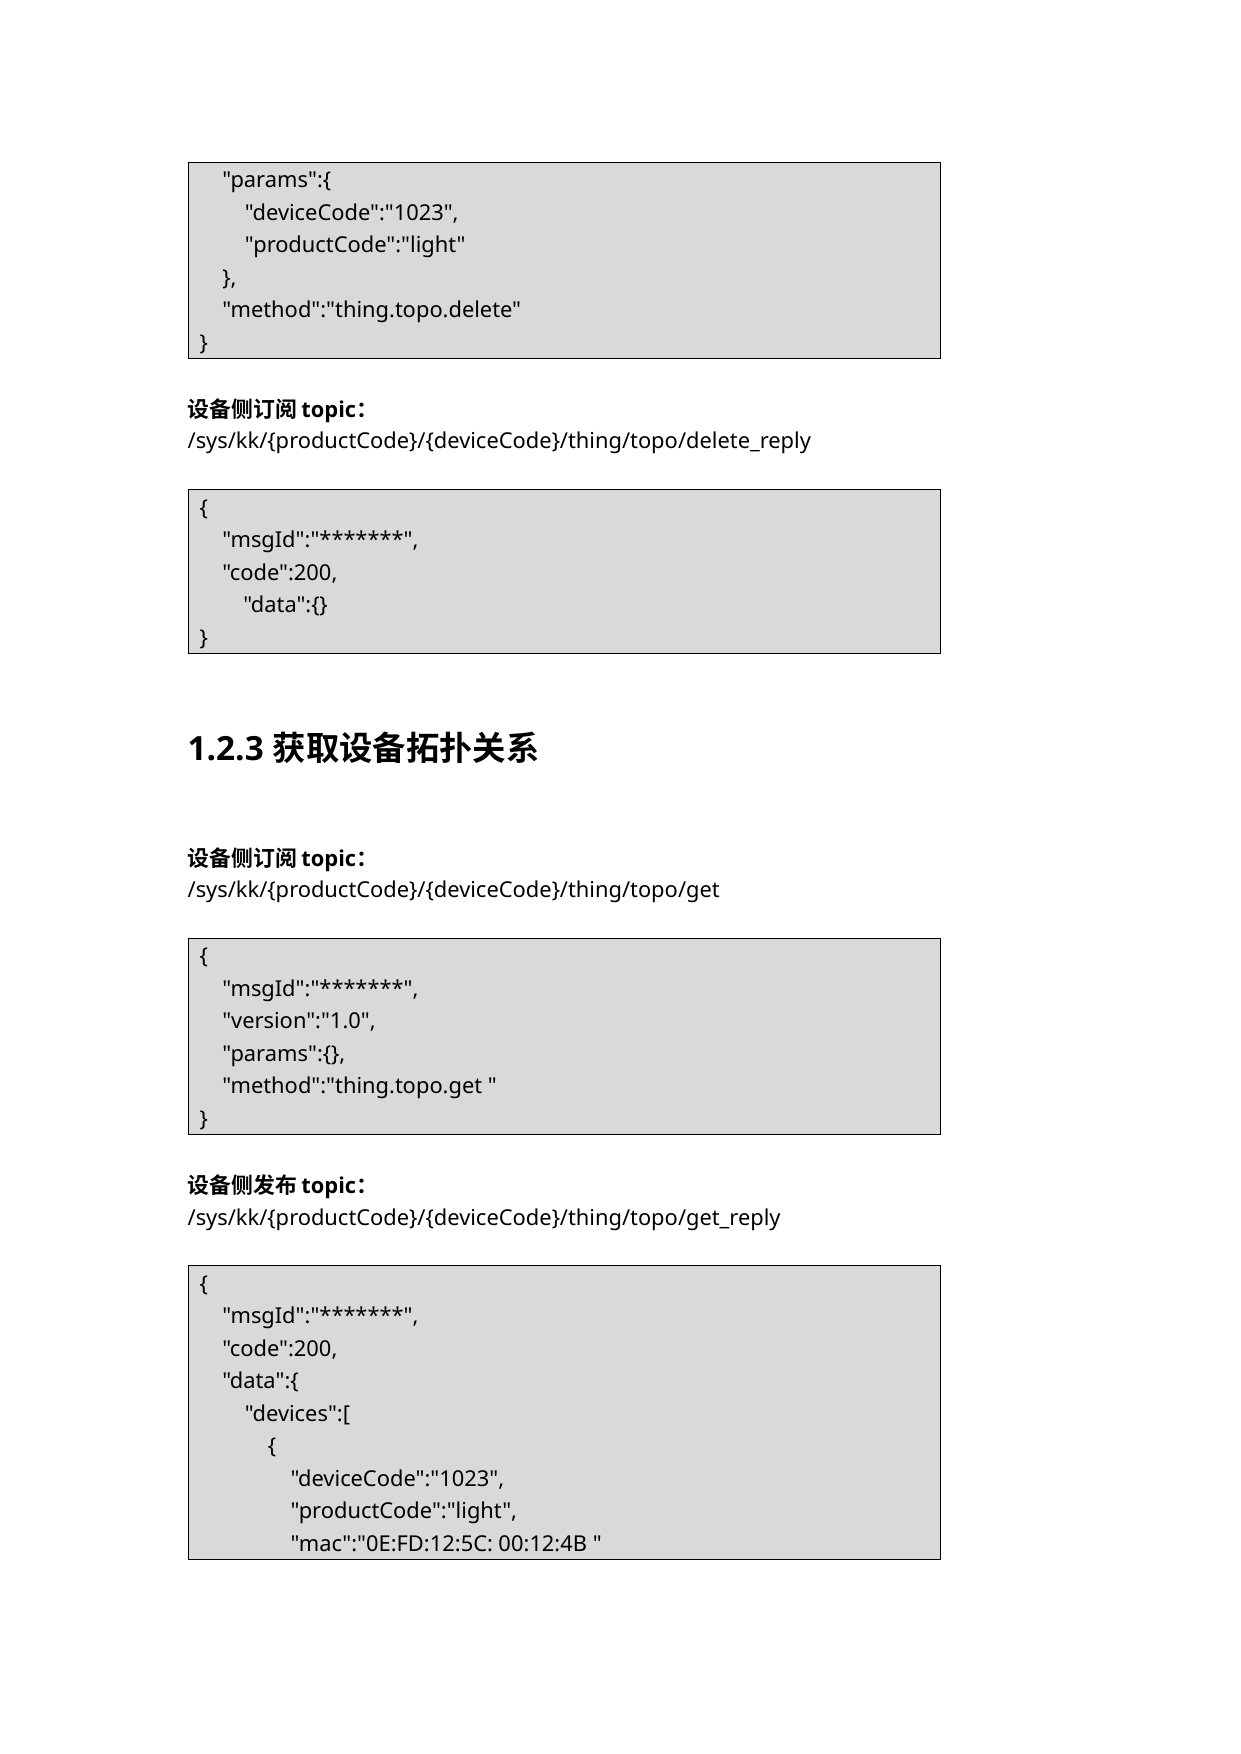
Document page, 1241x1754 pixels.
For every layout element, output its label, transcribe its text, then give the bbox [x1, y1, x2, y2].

text /sys/kk/{productCode}/{deviceCode}/thing/topo/delete_reply [187, 424, 1053, 457]
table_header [189, 1266, 940, 1559]
text 设备侧订阅topic： [187, 392, 1053, 424]
text /sys/kk/{productCode}/{deviceCode}/thing/topo/get [187, 873, 1053, 906]
text 设备侧发布topic： [187, 1168, 1053, 1200]
table_header { "msgId":"*******", "version":"1.0", "params":{}, "method":"thing.topo.get " } [189, 939, 940, 1134]
text /sys/kk/{productCode}/{deviceCode}/thing/topo/get_reply [187, 1200, 1053, 1233]
table_header { "msgId":"*******", "code":200, "data":{} } [189, 490, 940, 653]
text 设备侧订阅topic： [187, 841, 1053, 873]
subtitle 1.2.3 获取设备拓扑关系 [187, 713, 1053, 778]
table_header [189, 163, 940, 358]
